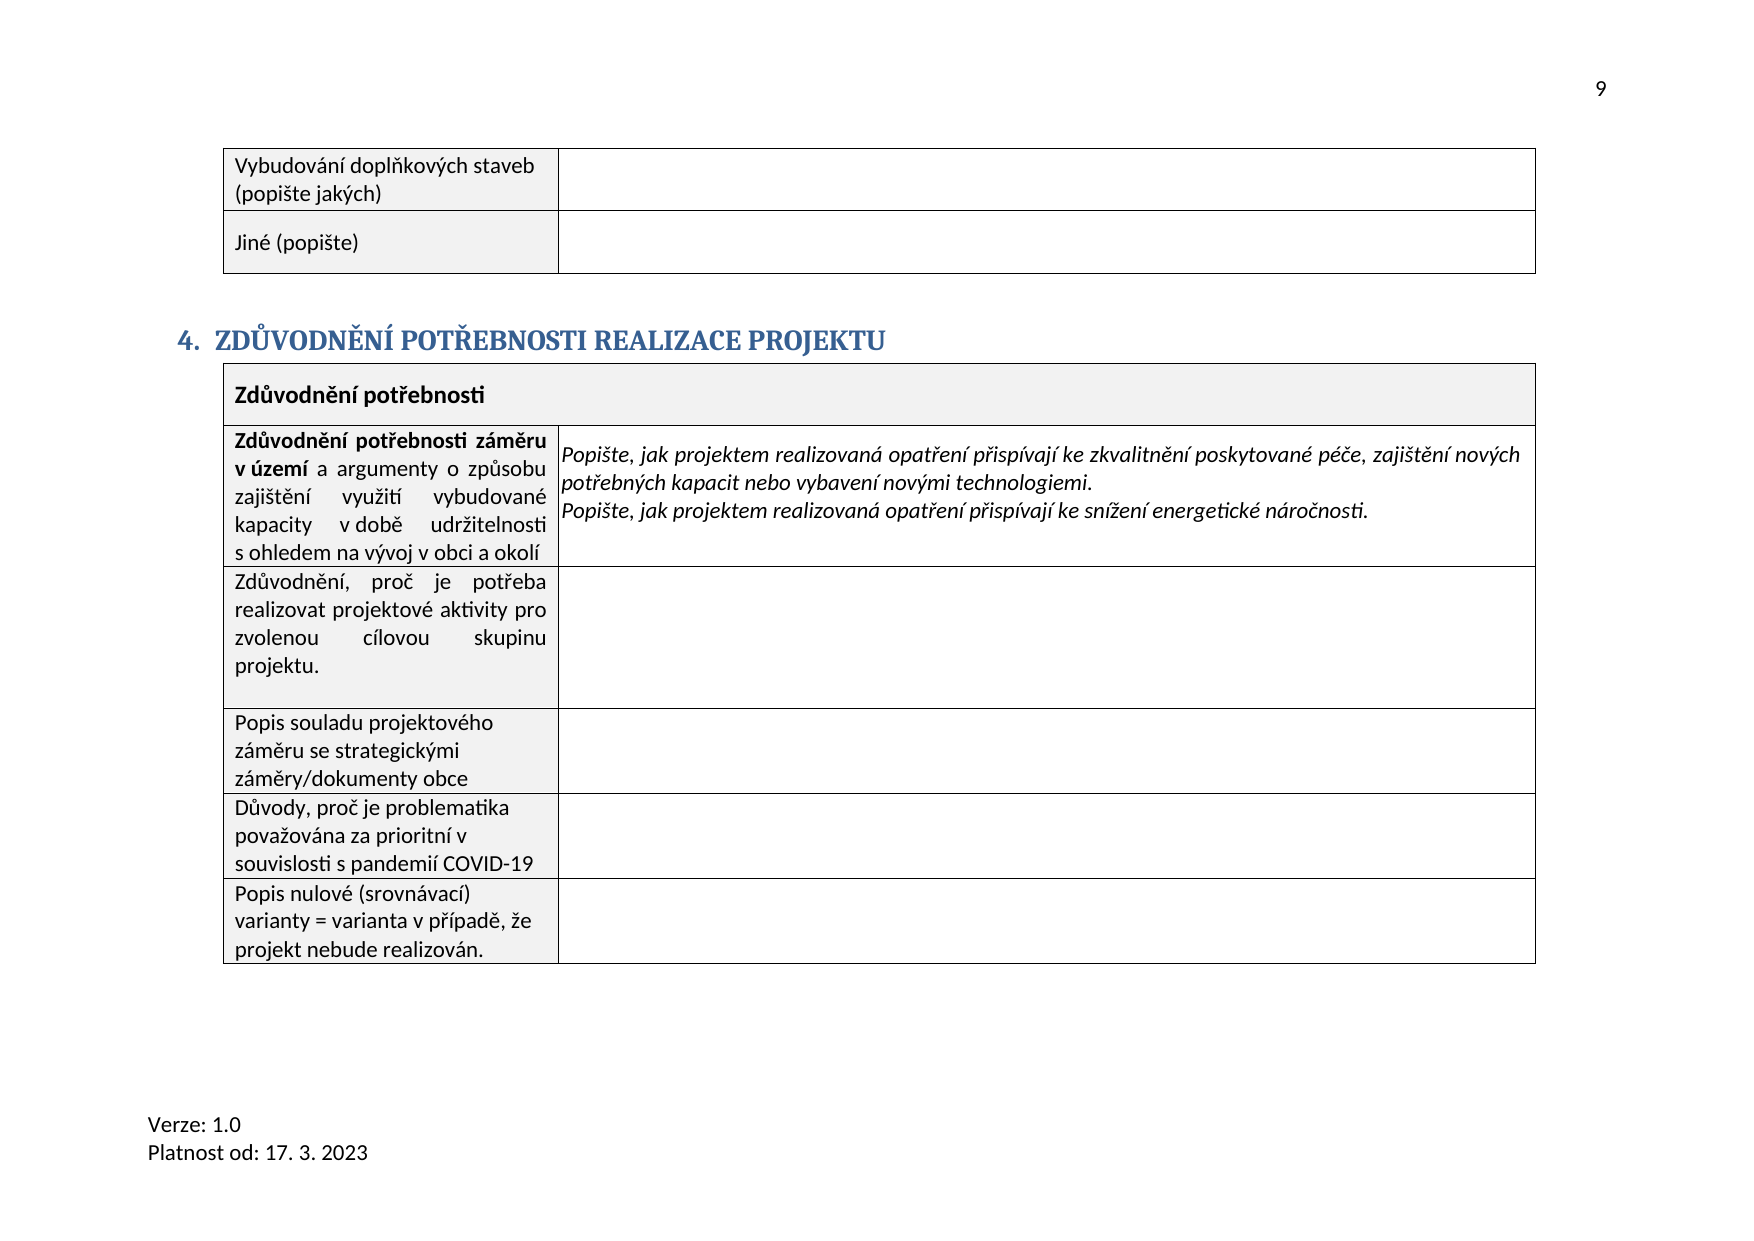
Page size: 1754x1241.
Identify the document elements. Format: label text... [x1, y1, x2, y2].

subtitle ZDŮVODNĚNÍ POTŘEBNOSTI REALIZACE PROJEKTU [177, 324, 1606, 357]
table_cell Vybudování doplňkových staveb (popište jakých) [224, 149, 558, 210]
table_cell [559, 709, 1535, 792]
table_cell [559, 149, 1535, 210]
table_cell [559, 879, 1535, 963]
table_cell Zdůvodnění potřebnosti záměru v území a argumenty o způsobu zajištění využití vybudované kapacity v době udržitelnosti s ohledem na vývoj v obci a okolí [224, 426, 558, 566]
table_cell [559, 567, 1535, 707]
table_cell [559, 211, 1535, 273]
table_cell Důvody, proč je problematika považována za prioritní v souvislosti s pandemií COVID-19 [224, 794, 558, 878]
table_cell Jiné (popište) [224, 211, 558, 273]
table_cell Popis souladu projektového záměru se strategickými záměry/dokumenty obce [224, 709, 558, 792]
table_cell [559, 794, 1535, 878]
table_cell Popis nulové (srovnávací) varianty = varianta v případě, že projekt nebude realizován. [224, 879, 558, 963]
table_header Zdůvodnění potřebnosti [224, 364, 1535, 425]
table_cell Popište, jak projektem realizovaná opatření přispívají ke zkvalitnění poskytované péče, zajištění nových potřebných kapacit nebo vybavení novými technologiemi. Popište, jak projektem realizovaná opatření přispívají ke snížení energetické náročnosti. [559, 426, 1535, 566]
table_cell Zdůvodnění, proč je potřeba realizovat projektové aktivity pro zvolenou cílovou skupinu projektu. [224, 567, 558, 707]
